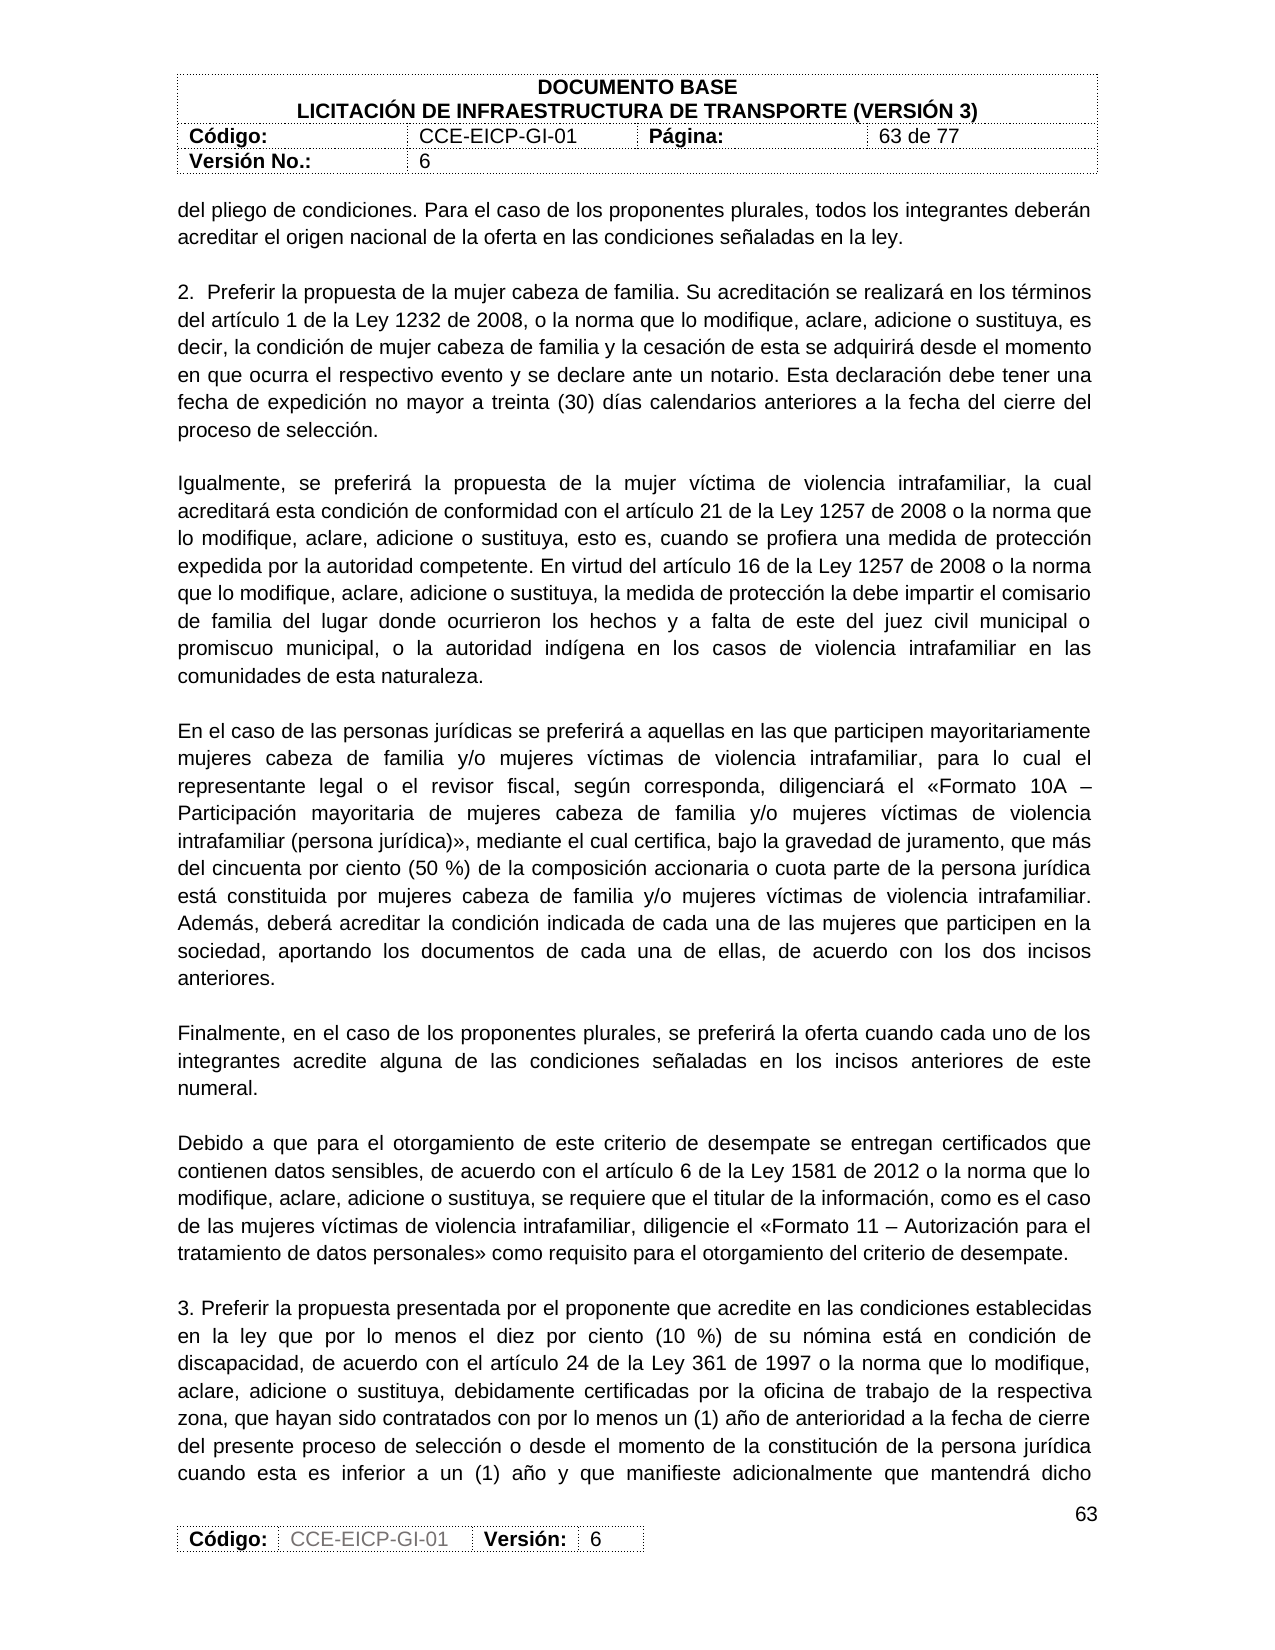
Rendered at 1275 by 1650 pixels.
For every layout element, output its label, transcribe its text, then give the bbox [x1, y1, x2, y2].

text Finalmente, en el caso de los proponentes plurales, se preferirá la oferta cuando cada uno de los integrantes acredite alguna de las condiciones señaladas en los incisos anteriores de este numeral. [177, 1021, 1093, 1100]
list Preferir la propuesta de la mujer cabeza de familia. Su acreditación se realizará en los términos del artículo 1 de la Ley 1232 de 2008, o la norma que lo modifique, aclare, adicione o sustituya, es decir, la condición de mujer cabeza de familia y la cesación de esta se adquirirá desde el momento en que ocurra el respectivo evento y se declare ante un notario. Esta declaración debe tener una fecha de expedición no mayor a treinta (30) días calendarios anteriores a la fecha del cierre del proceso de selección. [177, 280, 1093, 442]
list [177, 198, 1093, 249]
text En el caso de las personas jurídicas se preferirá a aquellas en las que participen mayoritariamente mujeres cabeza de familia y/o mujeres víctimas de violencia intrafamiliar, para lo cual el representante legal o el revisor fiscal, según corresponda, diligenciará el «Formato 10A – Participación mayoritaria de mujeres cabeza de familia y/o mujeres víctimas de violencia intrafamiliar (persona jurídica)», mediante el cual certifica, bajo la gravedad de juramento, que más del cincuenta por ciento (50 %) de la composición accionaria o cuota parte de la persona jurídica está constituida por mujeres cabeza de familia y/o mujeres víctimas de violencia intrafamiliar. Además, deberá acreditar la condición indicada de cada una de las mujeres que participen en la sociedad, aportando los documentos de cada una de ellas, de acuerdo con los dos incisos anteriores. [177, 718, 1093, 990]
text Debido a que para el otorgamiento de este criterio de desempate se entregan certificados que contienen datos sensibles, de acuerdo con el artículo 6 de la Ley 1581 de 2012 o la norma que lo modifique, aclare, adicione o sustituya, se requiere que el titular de la información, como es el caso de las mujeres víctimas de violencia intrafamiliar, diligencie el «Formato 11 – Autorización para el tratamiento de datos personales» como requisito para el otorgamiento del criterio de desempate. [177, 1131, 1093, 1265]
text Igualmente, se preferirá la propuesta de la mujer víctima de violencia intrafamiliar, la cual acreditará esta condición de conformidad con el artículo 21 de la Ley 1257 de 2008 o la norma que lo modifique, aclare, adicione o sustituya, esto es, cuando se profiera una medida de protección expedida por la autoridad competente. En virtud del artículo 16 de la Ley 1257 de 2008 o la norma que lo modifique, aclare, adicione o sustituya, la medida de protección la debe impartir el comisario de familia del lugar donde ocurrieron los hechos y a falta de este del juez civil municipal o promiscuo municipal, o la autoridad indígena en los casos de violencia intrafamiliar en las comunidades de esta naturaleza. [177, 471, 1093, 687]
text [177, 1296, 1093, 1485]
